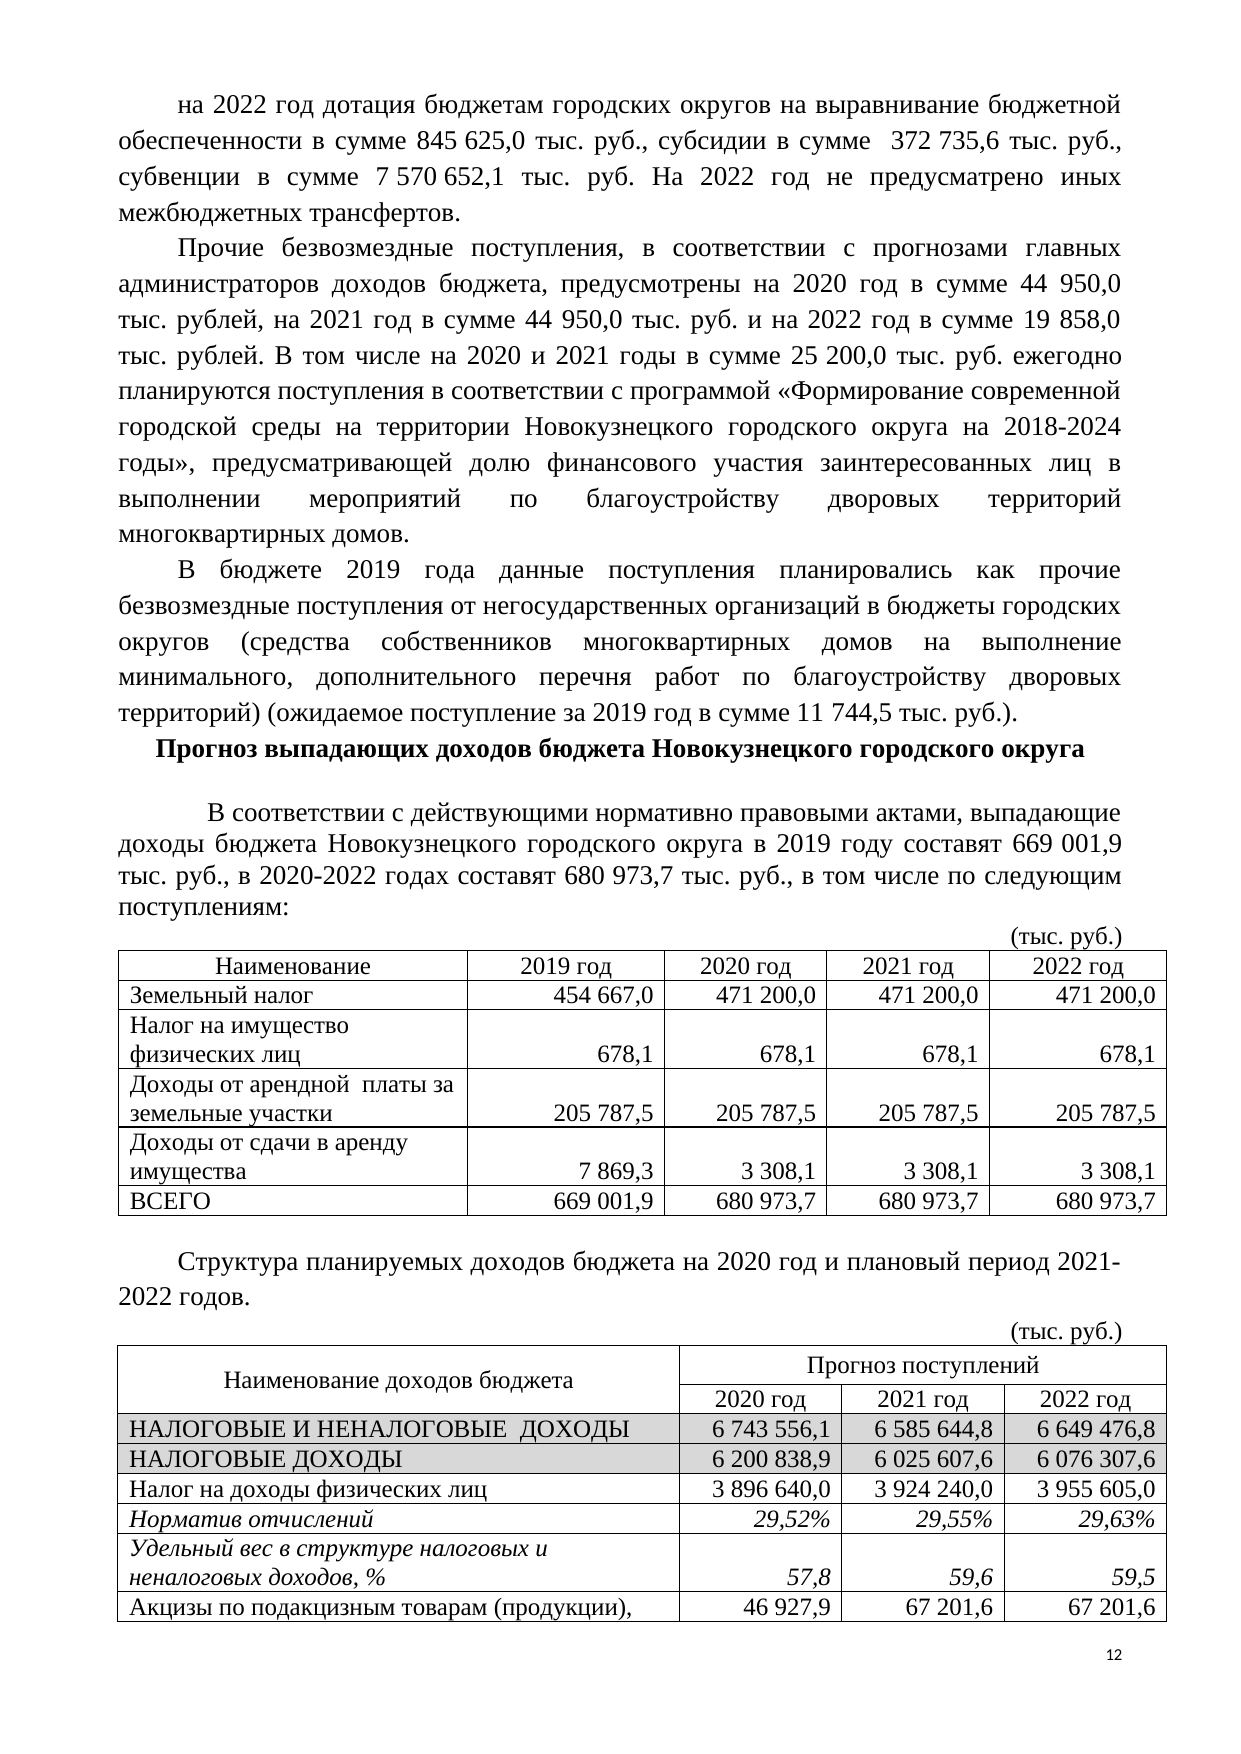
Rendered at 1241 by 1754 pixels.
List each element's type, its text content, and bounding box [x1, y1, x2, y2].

table_cell 678,1 [990, 1010, 1166, 1068]
table_header Прогноз поступлений [680, 1346, 1166, 1383]
table_cell 6 200 838,9 [680, 1444, 841, 1473]
table_header 2019 год [468, 951, 664, 979]
table_cell 29,63% [1005, 1504, 1166, 1532]
table_cell Налог на доходы физических лиц [118, 1474, 679, 1503]
table_cell Норматив отчислений [118, 1504, 679, 1532]
table_cell 6 025 607,6 [842, 1444, 1004, 1473]
table_cell Удельный вес в структуре налоговых и неналоговых доходов, % [118, 1534, 679, 1591]
table_header 2021 год [827, 951, 989, 979]
table_cell НАЛОГОВЫЕ И НЕНАЛОГОВЫЕ ДОХОДЫ [118, 1414, 679, 1443]
text Прогноз выпадающих доходов бюджета Новокузнецкого городского округа [118, 732, 1122, 763]
table_cell 29,52% [680, 1504, 841, 1532]
table_cell Доходы от сдачи в аренду имущества [119, 1128, 467, 1185]
table_cell 6 743 556,1 [680, 1414, 841, 1443]
table_cell 6 649 476,8 [1005, 1414, 1166, 1443]
table_cell 205 787,5 [665, 1069, 826, 1126]
text В бюджете 2019 года данные поступления планировались как прочие безвозмездные поступления от негосударственных организаций в бюджеты городских округов (средства собственников многоквартирных домов на выполнение минимального, дополнительного перечня работ по благоустройству дворовых территорий) (ожидаемое поступление за 2019 год в сумме 11 744,5 тыс. руб.). [118, 553, 1122, 727]
table_cell 29,55% [842, 1504, 1004, 1532]
table_cell 2021 год [842, 1385, 1004, 1413]
table_cell 7 869,3 [468, 1128, 664, 1185]
table_cell 678,1 [827, 1010, 989, 1068]
table_cell 205 787,5 [990, 1069, 1166, 1126]
table_header Наименование доходов бюджета [118, 1346, 679, 1413]
table_cell 680 973,7 [990, 1186, 1166, 1215]
table_cell 3 955 605,0 [1005, 1474, 1166, 1503]
table_cell 59,6 [842, 1534, 1004, 1591]
table_cell 3 308,1 [827, 1128, 989, 1185]
table_cell Налог на имущество физических лиц [119, 1010, 467, 1068]
table_cell 3 896 640,0 [680, 1474, 841, 1503]
table_cell ВСЕГО [119, 1186, 467, 1215]
table_cell НАЛОГОВЫЕ ДОХОДЫ [118, 1444, 679, 1473]
table_cell 471 200,0 [665, 981, 826, 1009]
table_cell 6 076 307,6 [1005, 1444, 1166, 1473]
table_cell 57,8 [680, 1534, 841, 1591]
table_cell 6 585 644,8 [842, 1414, 1004, 1443]
table_header Наименование [119, 951, 467, 979]
text (тыс. руб.) [118, 1316, 1122, 1345]
table_cell 2022 год [1005, 1385, 1166, 1413]
table_cell 3 308,1 [665, 1128, 826, 1185]
table_cell 67 201,6 [842, 1592, 1004, 1621]
text Структура планируемых доходов бюджета на 2020 год и плановый период 2021-2022 годов. [118, 1244, 1122, 1311]
text (тыс. руб.) [118, 921, 1122, 950]
table_cell 46 927,9 [680, 1592, 841, 1621]
table_cell 2020 год [680, 1385, 841, 1413]
text на 2022 год дотация бюджетам городских округов на выравнивание бюджетной обеспеченности в сумме 845 625,0 тыс. руб., субсидии в сумме 372 735,6 тыс. руб., субвенции в сумме 7 570 652,1 тыс. руб. На 2022 год не предусматрено иных межбюджетных трансфертов. [118, 89, 1122, 227]
text В соответствии с действующими нормативно правовыми актами, выпадающие доходы бюджета Новокузнецкого городского округа в 2019 году составят 669 001,9 тыс. руб., в 2020-2022 годах составят 680 973,7 тыс. руб., в том числе по следующим поступлениям: [118, 796, 1122, 921]
table_cell 471 200,0 [990, 981, 1166, 1009]
table_cell 471 200,0 [827, 981, 989, 1009]
table_header 2022 год [990, 951, 1166, 979]
table_cell Земельный налог [119, 981, 467, 1009]
table_cell 454 667,0 [468, 981, 664, 1009]
table_cell 678,1 [665, 1010, 826, 1068]
table_cell 669 001,9 [468, 1186, 664, 1215]
table_header 2020 год [665, 951, 826, 979]
table_cell 3 308,1 [990, 1128, 1166, 1185]
table_cell 205 787,5 [827, 1069, 989, 1126]
table_cell 680 973,7 [827, 1186, 989, 1215]
table_cell Доходы от арендной платы за земельные участки [119, 1069, 467, 1126]
table_cell 3 924 240,0 [842, 1474, 1004, 1503]
table_cell 205 787,5 [468, 1069, 664, 1126]
text Прочие безвозмездные поступления, в соответствии с прогнозами главных администраторов доходов бюджета, предусмотрены на 2020 год в сумме 44 950,0 тыс. рублей, на 2021 год в сумме 44 950,0 тыс. руб. и на 2022 год в сумме 19 858,0 тыс. рублей. В том числе на 2020 и 2021 годы в сумме 25 200,0 тыс. руб. ежегодно планируются поступления в соответствии с программой «Формирование современной городской среды на территории Новокузнецкого городского округа на 2018-2024 годы», предусматривающей долю финансового участия заинтересованных лиц в выполнении мероприятий по благоустройству дворовых территорий многоквартирных домов. [118, 232, 1122, 548]
table_cell 67 201,6 [1005, 1592, 1166, 1621]
table_cell 678,1 [468, 1010, 664, 1068]
table_cell 680 973,7 [665, 1186, 826, 1215]
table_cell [118, 1592, 679, 1621]
table_cell 59,5 [1005, 1534, 1166, 1591]
